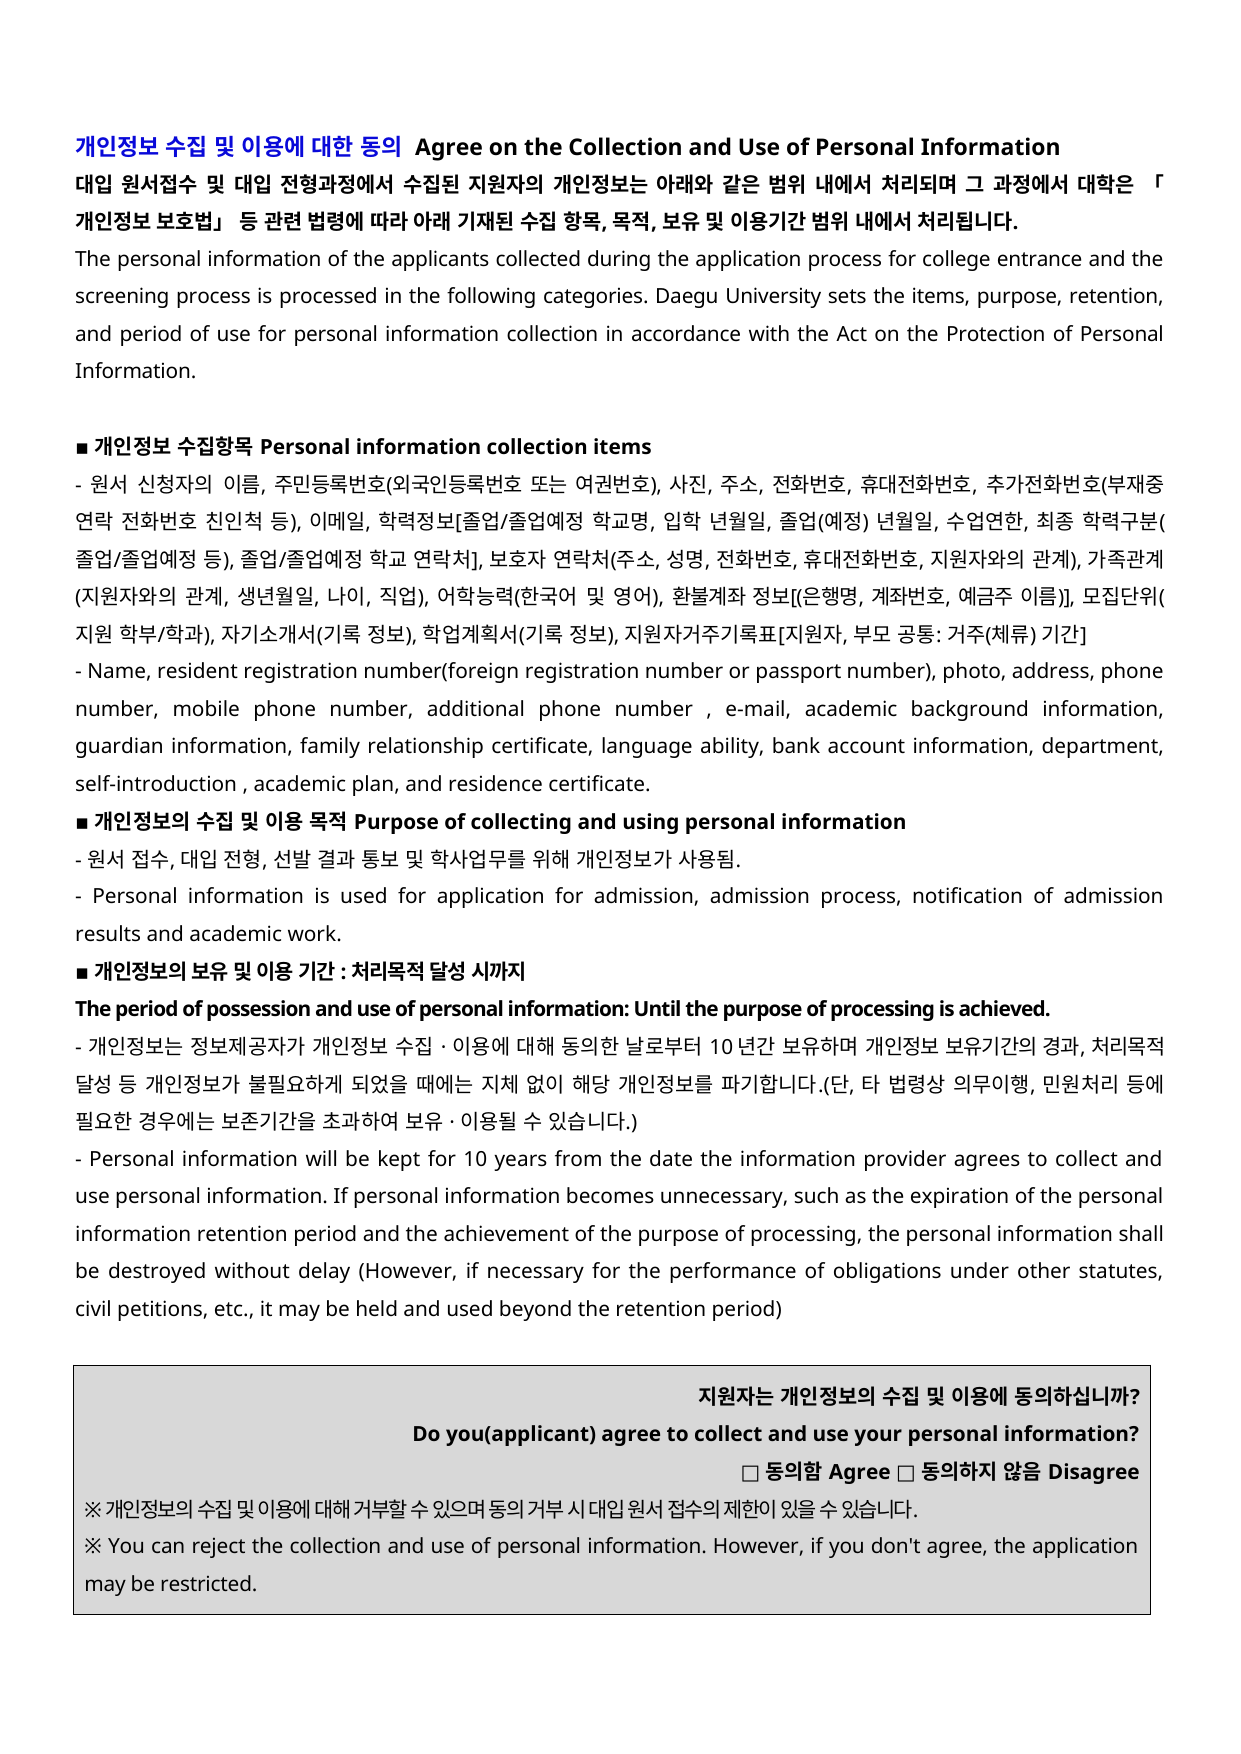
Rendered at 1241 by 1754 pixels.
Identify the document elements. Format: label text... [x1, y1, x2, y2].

text - 원서 접수, 대입 전형, 선발 결과 통보 및 학사업무를 위해 개인정보가 사용됨. [75, 839, 1165, 877]
text - 원서 신청자의 이름, 주민등록번호(외국인등록번호 또는 여권번호), 사진, 주소, 전화번호, 휴대전화번호, 추가전화번호(부재중 연락 전화번호 친인척 등), 이메일, 학력정보[졸업/졸업예정 학교명, 입학 년월일, 졸업(예정) 년월일, 수업연한, 최종 학력구분(졸업/졸업예정 등), 졸업/졸업예정 학교 연락처], 보호자 연락처(주소, 성명, 전화번호, 휴대전화번호, 지원자와의 관계), 가족관계(지원자와의 관계, 생년월일, 나이, 직업), 어학능력(한국어 및 영어), 환불계좌 정보[(은행명, 계좌번호, 예금주 이름)], 모집단위(지원 학부/학과), 자기소개서(기록 정보), 학업계획서(기록 정보), 지원자거주기록표[지원자, 부모 공통: 거주(체류) 기간] [75, 464, 1165, 652]
text - Name, resident registration number(foreign registration number or passport number), photo, address, phone number, mobile phone number, additional phone number , e-mail, academic background information, guardian information, family relationship certificate, language ability, bank account information, department, self-introduction , academic plan, and residence certificate. [75, 652, 1165, 802]
text ▪ 개인정보 수집항목 Personal information collection items [75, 427, 1165, 464]
text - Personal information is used for application for admission, admission process, notification of admission results and academic work. [75, 877, 1165, 952]
table_header 지원자는 개인정보의 수집 및 이용에 동의하십니까? Do you(applicant) agree to collect and use your personal information? □ 동의함 Agree □ 동의하지 않음 Disagree ※ 개인정보의 수집 및 이용에 대해 거부할 수 있으며 동의 거부 시 대입 원서 접수의 제한이 있을 수 있습니다. ※ You can reject the collection and use of personal information. However, if you don't agree, the application may be restricted. [74, 1366, 1150, 1614]
text 대입 원서접수 및 대입 전형과정에서 수집된 지원자의 개인정보는 아래와 같은 범위 내에서 처리되며 그 과정에서 대학은 「개인정보 보호법」 등 관련 법령에 따라 아래 기재된 수집 항목, 목적, 보유 및 이용기간 범위 내에서 처리됩니다. [75, 164, 1165, 239]
text ▪ 개인정보의 보유 및 이용 기간 : 처리목적 달성 시까지 [75, 952, 1165, 989]
text 개인정보 수집 및 이용에 대한 동의 Agree on the Collection and Use of Personal Information [75, 127, 1165, 164]
text ▪ 개인정보의 수집 및 이용 목적 Purpose of collecting and using personal information [75, 802, 1165, 839]
text - Personal information will be kept for 10 years from the date the information provider agrees to collect and use personal information. If personal information becomes unnecessary, such as the expiration of the personal information retention period and the achievement of the purpose of processing, the personal information shall be destroyed without delay (However, if necessary for the performance of obligations under other statutes, civil petitions, etc., it may be held and used beyond the retention period) [75, 1139, 1165, 1327]
text The personal information of the applicants collected during the application process for college entrance and the screening process is processed in the following categories. Daegu University sets the items, purpose, retention, and period of use for personal information collection in accordance with the Act on the Protection of Personal Information. [75, 239, 1165, 389]
text - 개인정보는 정보제공자가 개인정보 수집 · 이용에 대해 동의한 날로부터 10년간 보유하며 개인정보 보유기간의 경과, 처리목적 달성 등 개인정보가 불필요하게 되었을 때에는 지체 없이 해당 개인정보를 파기합니다.(단, 타 법령상 의무이행, 민원처리 등에 필요한 경우에는 보존기간을 초과하여 보유 · 이용될 수 있습니다.) [75, 1027, 1165, 1139]
text The period of possession and use of personal information: Until the purpose of processing is achieved. [75, 989, 1165, 1027]
